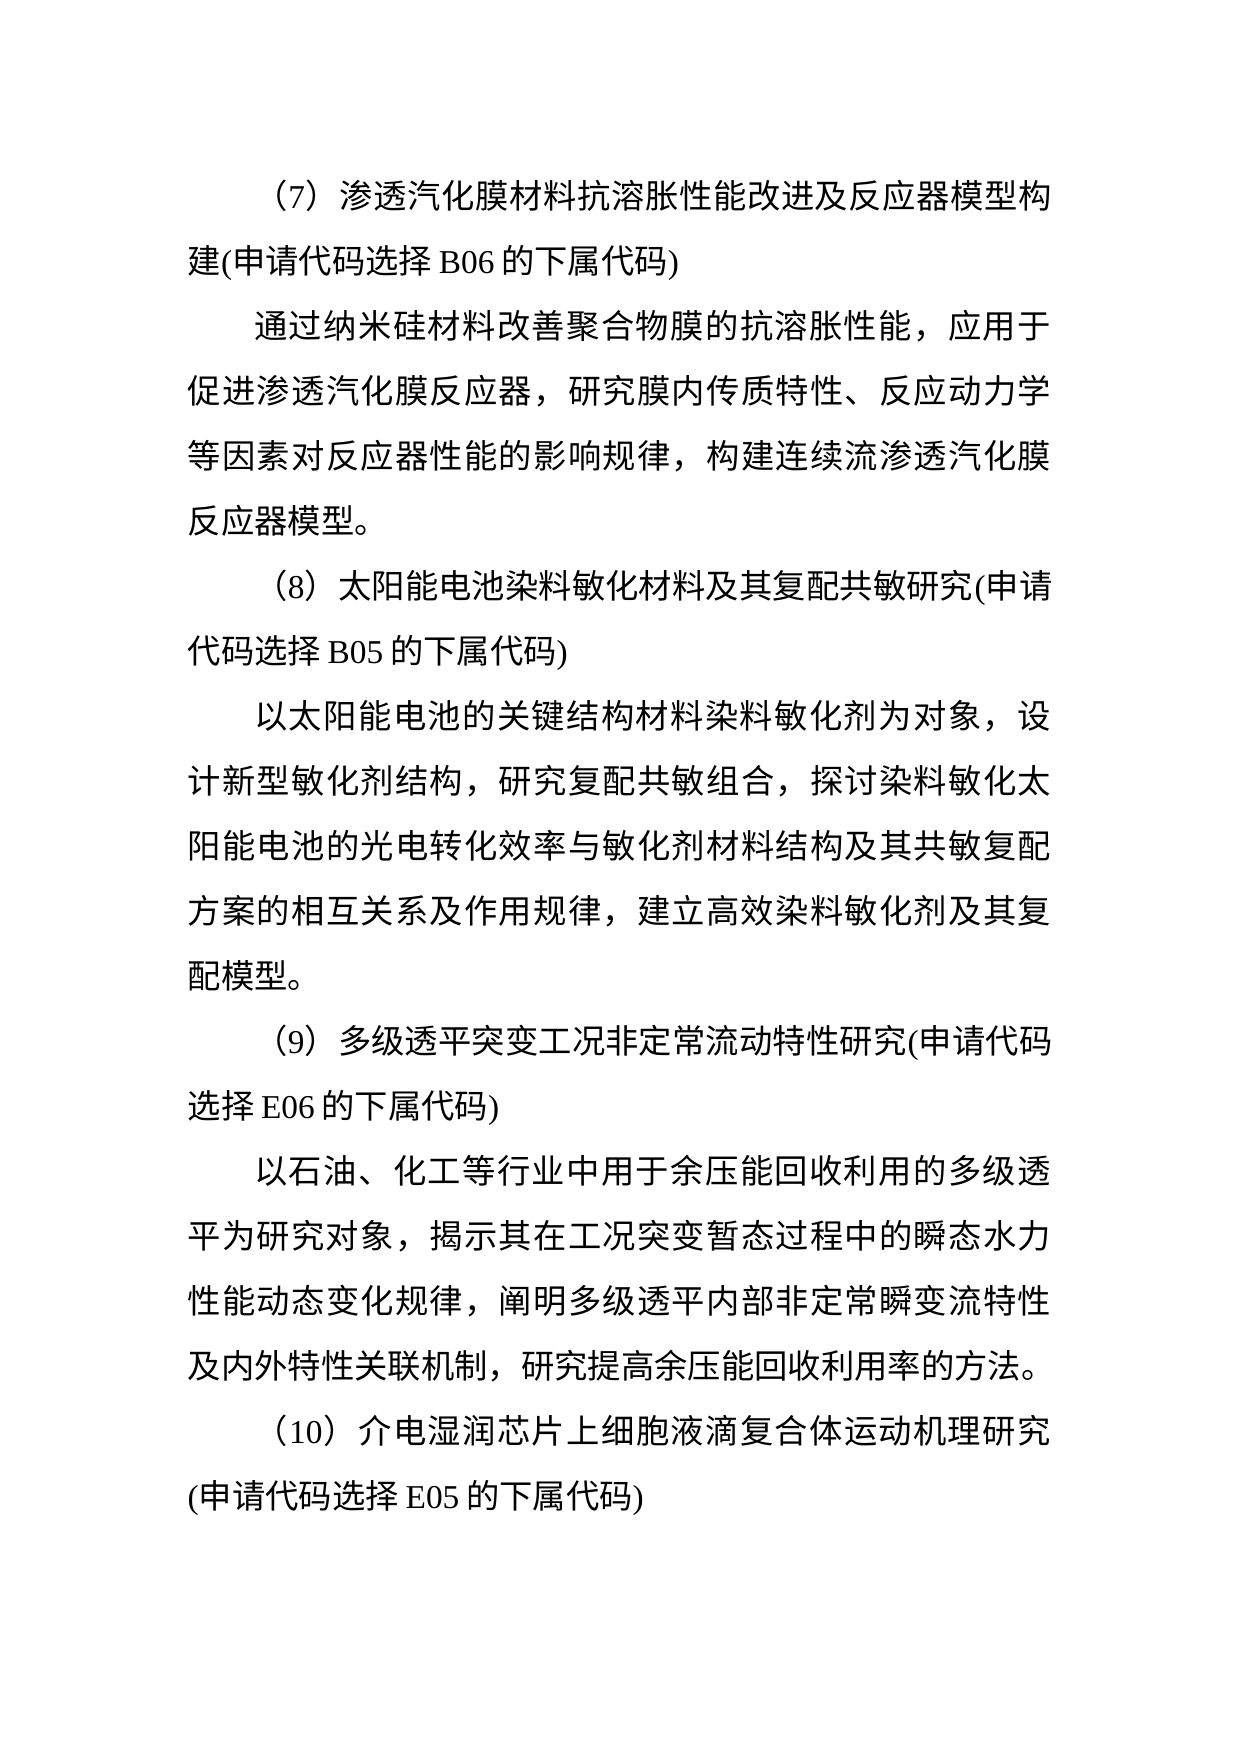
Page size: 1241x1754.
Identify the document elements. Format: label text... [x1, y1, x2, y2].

text （10）介电湿润芯片上细胞液滴复合体运动机理研究(申请代码选择E05的下属代码) [187, 1397, 1053, 1527]
text 以太阳能电池的关键结构材料染料敏化剂为对象，设计新型敏化剂结构，研究复配共敏组合，探讨染料敏化太阳能电池的光电转化效率与敏化剂材料结构及其共敏复配方案的相互关系及作用规律，建立高效染料敏化剂及其复配模型。 [187, 682, 1053, 1007]
text 以石油、化工等行业中用于余压能回收利用的多级透平为研究对象，揭示其在工况突变暂态过程中的瞬态水力性能动态变化规律，阐明多级透平内部非定常瞬变流特性及内外特性关联机制，研究提高余压能回收利用率的方法。 [187, 1137, 1053, 1397]
text （8）太阳能电池染料敏化材料及其复配共敏研究(申请代码选择B05的下属代码) [187, 552, 1053, 682]
text （9）多级透平突变工况非定常流动特性研究(申请代码选择E06的下属代码) [187, 1007, 1053, 1137]
text 通过纳米硅材料改善聚合物膜的抗溶胀性能，应用于促进渗透汽化膜反应器，研究膜内传质特性、反应动力学等因素对反应器性能的影响规律，构建连续流渗透汽化膜反应器模型。 [187, 292, 1053, 552]
text （7）渗透汽化膜材料抗溶胀性能改进及反应器模型构建(申请代码选择B06的下属代码) [187, 162, 1053, 292]
